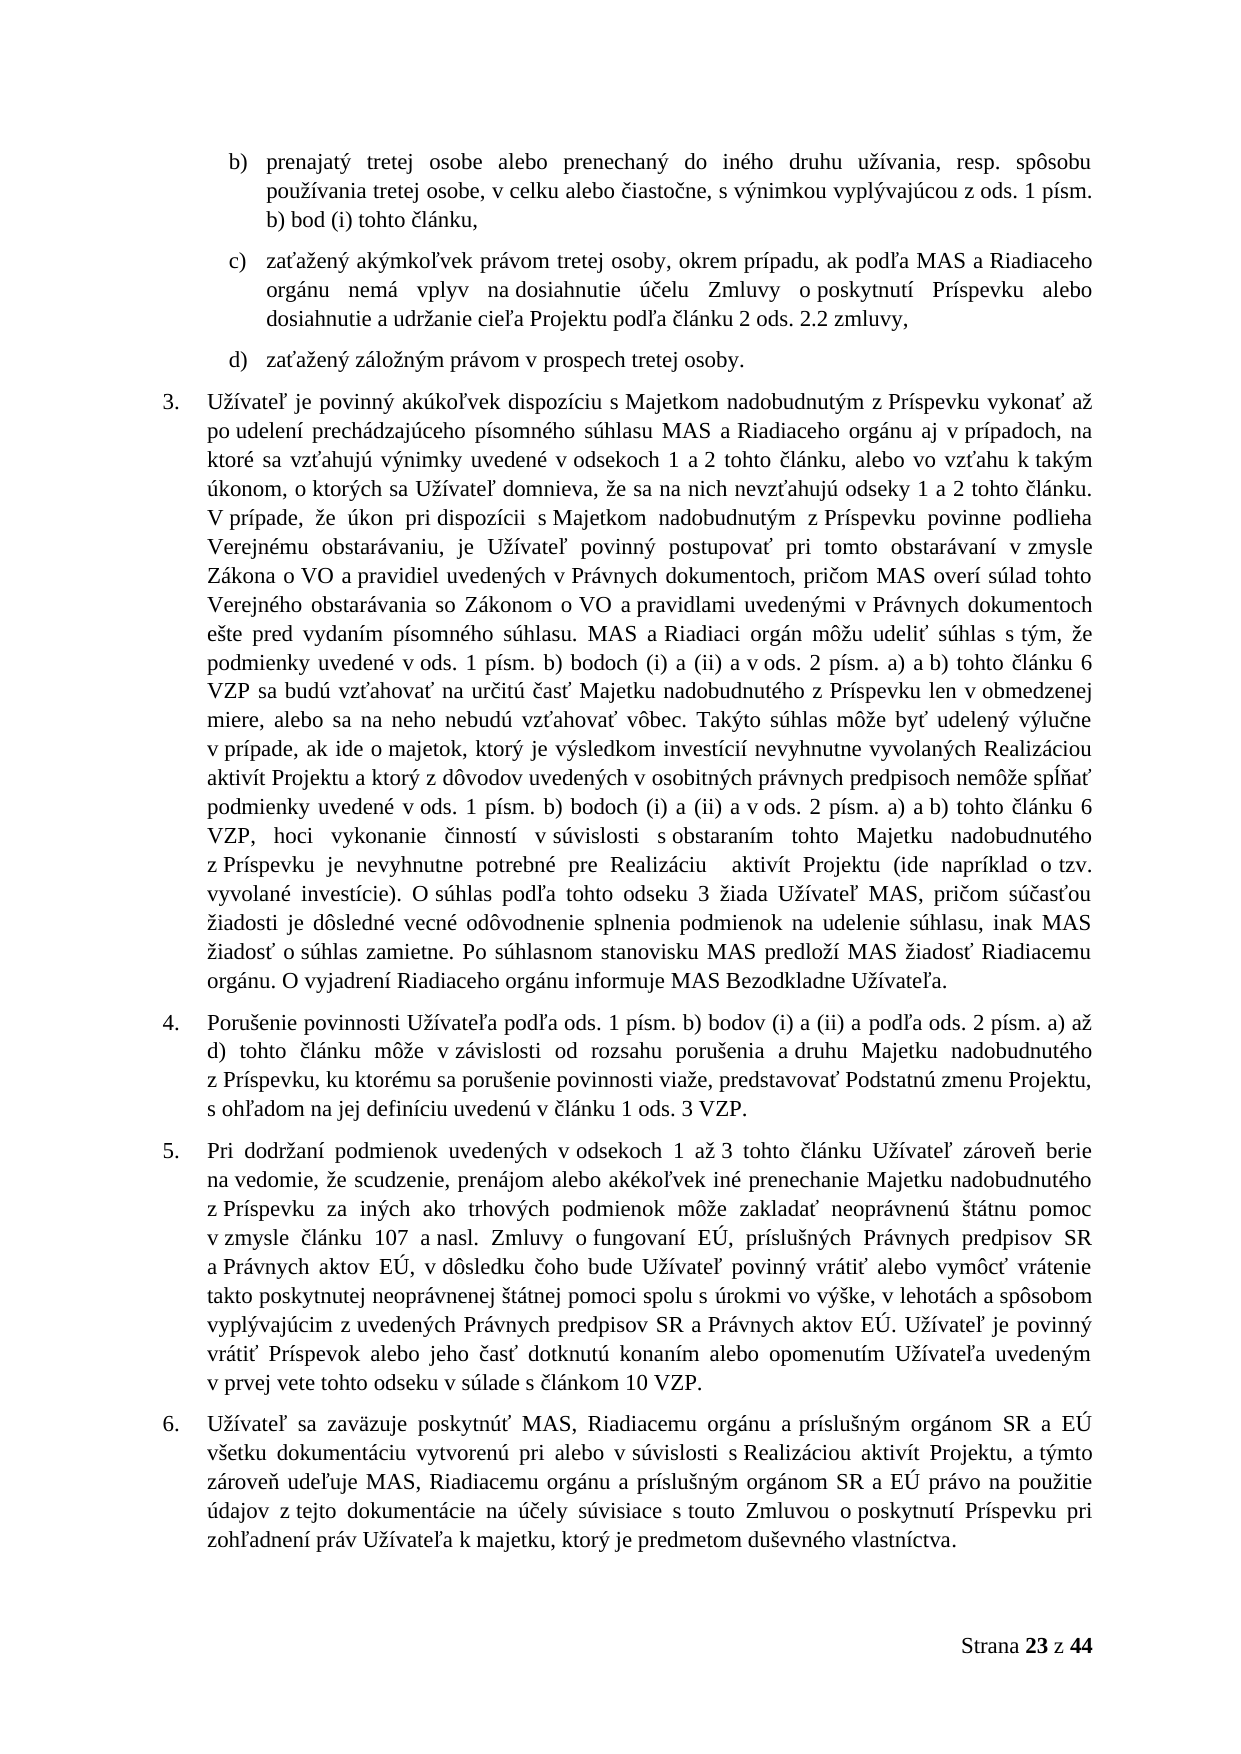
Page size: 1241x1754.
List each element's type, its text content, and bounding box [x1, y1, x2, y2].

list zaťažený akýmkoľvek právom tretej osoby, okrem prípadu, ak podľa MAS a Riadiaceho orgánu nemá vplyv na dosiahnutie účelu Zmluvy o poskytnutí Príspevku alebo dosiahnutie a udržanie cieľa Projektu podľa článku 2 ods. 2.2 zmluvy, [228, 247, 1092, 331]
list Užívateľ sa zaväzuje poskytnúť MAS, Riadiacemu orgánu a príslušným orgánom SR a EÚ všetku dokumentáciu vytvorenú pri alebo v súvislosti s Realizáciou aktivít Projektu, a týmto zároveň udeľuje MAS, Riadiacemu orgánu a príslušným orgánom SR a EÚ právo na použitie údajov z tejto dokumentácie na účely súvisiace s touto Zmluvou o poskytnutí Príspevku pri zohľadnení práv Užívateľa k majetku, ktorý je predmetom duševného vlastníctva. [162, 1410, 1092, 1552]
list Pri dodržaní podmienok uvedených v odsekoch 1 až 3 tohto článku Užívateľ zároveň berie na vedomie, že scudzenie, prenájom alebo akékoľvek iné prenechanie Majetku nadobudnutého z Príspevku za iných ako trhových podmienok môže zakladať neoprávnenú štátnu pomoc v zmysle článku 107 a nasl. Zmluvy o fungovaní EÚ, príslušných Právnych predpisov SR a Právnych aktov EÚ, v dôsledku čoho bude Užívateľ povinný vrátiť alebo vymôcť vrátenie takto poskytnutej neoprávnenej štátnej pomoci spolu s úrokmi vo výške, v lehotách a spôsobom vyplývajúcim z uvedených Právnych predpisov SR a Právnych aktov EÚ. Užívateľ je povinný vrátiť Príspevok alebo jeho časť dotknutú konaním alebo opomenutím Užívateľa uvedeným v prvej vete tohto odseku v súlade s článkom 10 VZP. [162, 1137, 1092, 1395]
list Porušenie povinnosti Užívateľa podľa ods. 1 písm. b) bodov (i) a (ii) a podľa ods. 2 písm. a) až d) tohto článku môže v závislosti od rozsahu porušenia a druhu Majetku nadobudnutého z Príspevku, ku ktorému sa porušenie povinnosti viaže, predstavovať Podstatnú zmenu Projektu, s ohľadom na jej definíciu uvedenú v článku 1 ods. 3 VZP. [162, 1008, 1092, 1122]
list Užívateľ je povinný akúkoľvek dispozíciu s Majetkom nadobudnutým z Príspevku vykonať až po udelení prechádzajúceho písomného súhlasu MAS a Riadiaceho orgánu aj v prípadoch, na ktoré sa vzťahujú výnimky uvedené v odsekoch 1 a 2 tohto článku, alebo vo vzťahu k takým úkonom, o ktorých sa Užívateľ domnieva, že sa na nich nevzťahujú odseky 1 a 2 tohto článku. V prípade, že úkon pri dispozícii s Majetkom nadobudnutým z Príspevku povinne podlieha Verejnému obstarávaniu, je Užívateľ povinný postupovať pri tomto obstarávaní v zmysle Zákona o VO a pravidiel uvedených v Právnych dokumentoch, pričom MAS overí súlad tohto Verejného obstarávania so Zákonom o VO a pravidlami uvedenými v Právnych dokumentoch ešte pred vydaním písomného súhlasu. MAS a Riadiaci orgán môžu udeliť súhlas s tým, že podmienky uvedené v ods. 1 písm. b) bodoch (i) a (ii) a v ods. 2 písm. a) a b) tohto článku 6 VZP sa budú vzťahovať na určitú časť Majetku nadobudnutého z Príspevku len v obmedzenej miere, alebo sa na neho nebudú vzťahovať vôbec. Takýto súhlas môže byť udelený výlučne v prípade, ak ide o majetok, ktorý je výsledkom investícií nevyhnutne vyvolaných Realizáciou aktivít Projektu a ktorý z dôvodov uvedených v osobitných právnych predpisoch nemôže spĺňať podmienky uvedené v ods. 1 písm. b) bodoch (i) a (ii) a v ods. 2 písm. a) a b) tohto článku 6 VZP, hoci vykonanie činností v súvislosti s obstaraním tohto Majetku nadobudnutého z Príspevku je nevyhnutne potrebné pre Realizáciu aktivít Projektu (ide napríklad o tzv. vyvolané investície). O súhlas podľa tohto odseku 3 žiada Užívateľ MAS, pričom súčasťou žiadosti je dôsledné vecné odôvodnenie splnenia podmienok na udelenie súhlasu, inak MAS žiadosť o súhlas zamietne. Po súhlasnom stanovisku MAS predloží MAS žiadosť Riadiacemu orgánu. O vyjadrení Riadiaceho orgánu informuje MAS Bezodkladne Užívateľa. [162, 388, 1092, 993]
list prenajatý tretej osobe alebo prenechaný do iného druhu užívania, resp. spôsobu používania tretej osobe, v celku alebo čiastočne, s výnimkou vyplývajúcou z ods. 1 písm. b) bod (i) tohto článku, [228, 148, 1092, 232]
list zaťažený záložným právom v prospech tretej osoby. [228, 346, 1092, 373]
